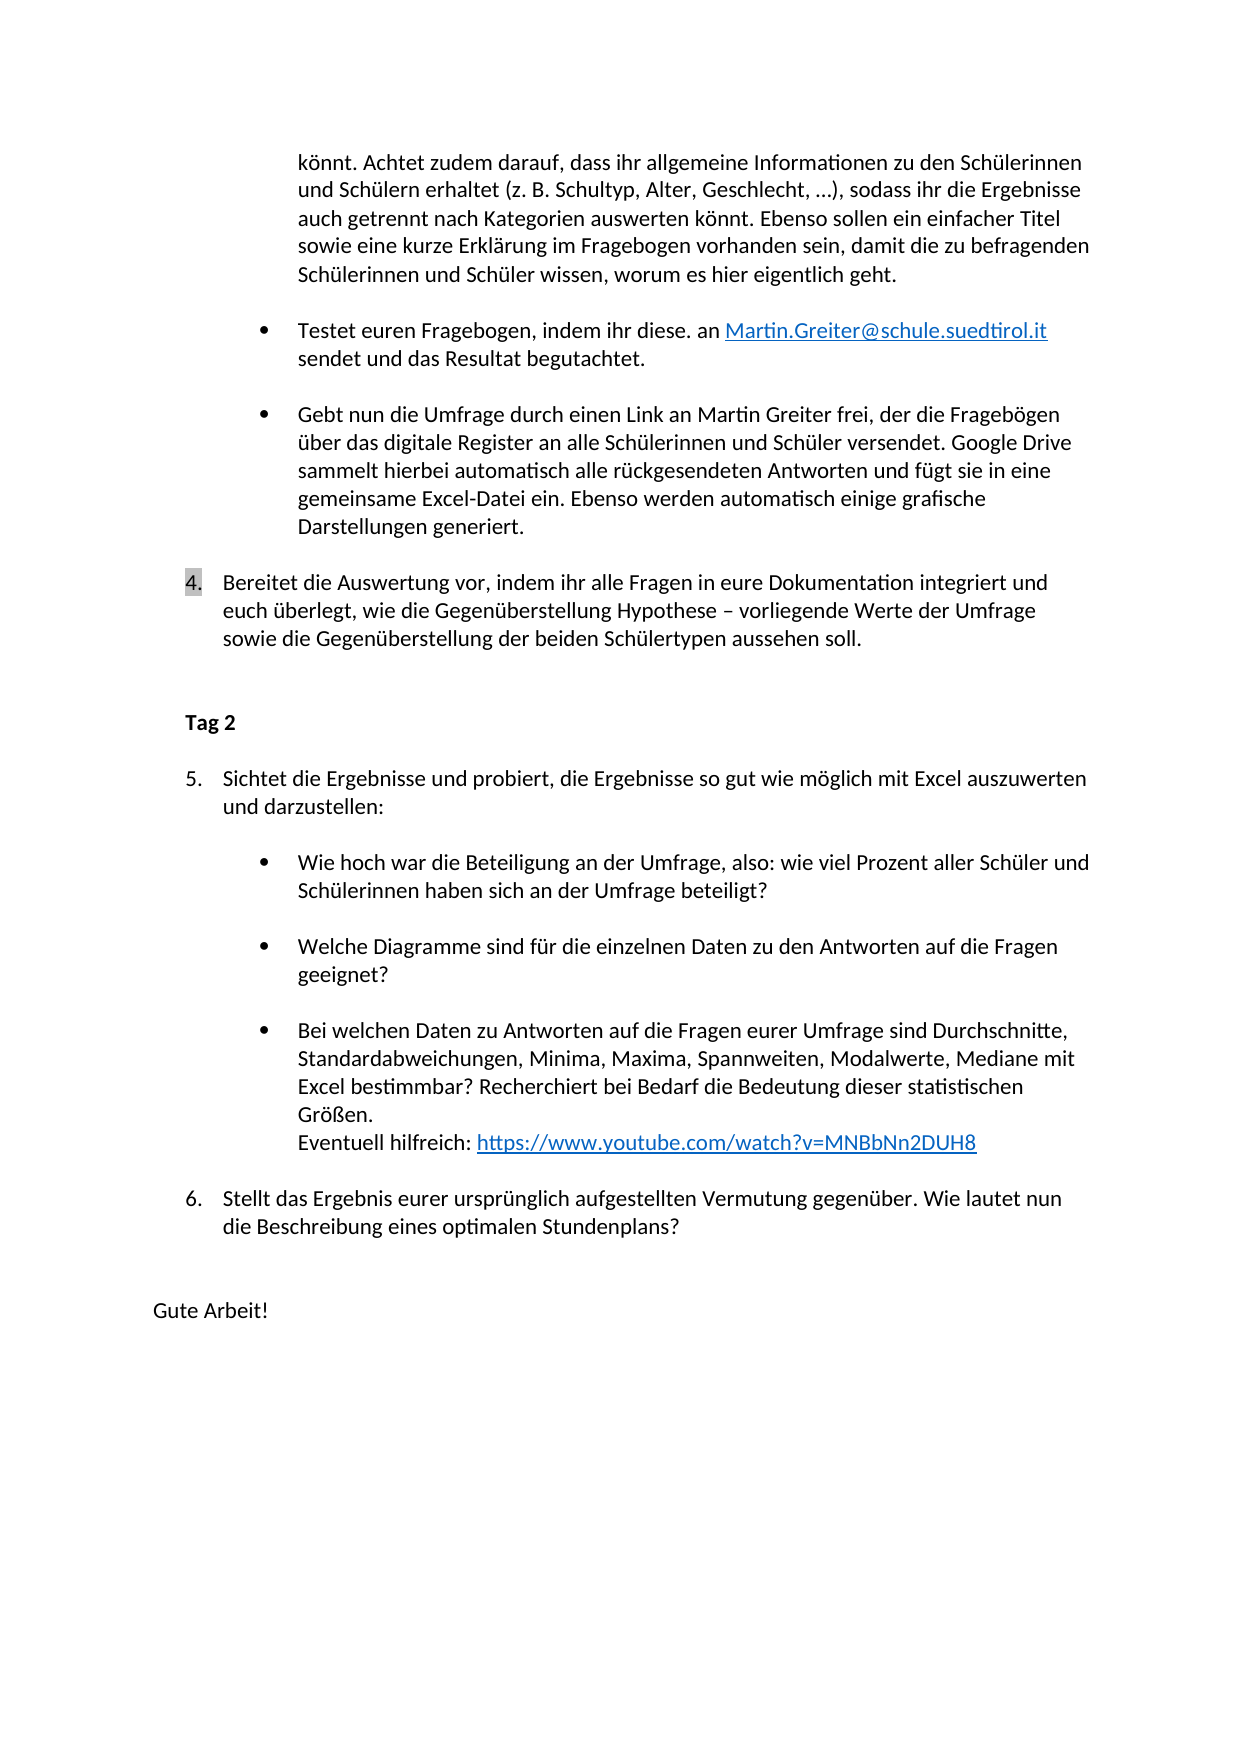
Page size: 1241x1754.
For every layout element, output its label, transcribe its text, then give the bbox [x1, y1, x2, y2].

list Testet euren Fragebogen, indem ihr diese. an Martin.Greiter@schule.suedtirol.it [260, 316, 1093, 344]
text Gute Arbeit! [148, 1296, 1093, 1324]
list Gebt nun die Umfrage durch einen Link an Martin Greiter frei, der die Fragebögen über das digitale Register an alle Schülerinnen und Schüler versendet. Google Drive sammelt hierbei automatisch alle rückgesendeten Antworten und fügt sie in eine gemeinsame Excel-Datei ein. Ebenso werden automatisch einige grafische Darstellungen generiert. [260, 400, 1093, 540]
text Eventuell hilfreich: https://www.youtube.com/watch?v=MNBbNn2DUH8 [298, 1128, 1093, 1156]
list Bereitet die Auswertung vor, indem ihr alle Fragen in eure Dokumentation integriert und euch überlegt, wie die Gegenüberstellung Hypothese – vorliegende Werte der Umfrage sowie die Gegenüberstellung der beiden Schülertypen aussehen soll. [185, 568, 1093, 652]
text Tag 2 [185, 708, 1093, 736]
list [260, 148, 1093, 288]
text sendet und das Resultat begutachtet. [298, 344, 1093, 372]
list Stellt das Ergebnis eurer ursprünglich aufgestellten Vermutung gegenüber. Wie lautet nun die Beschreibung eines optimalen Stundenplans? [185, 1184, 1093, 1240]
list Sichtet die Ergebnisse und probiert, die Ergebnisse so gut wie möglich mit Excel auszuwerten und darzustellen: [185, 764, 1093, 820]
list Welche Diagramme sind für die einzelnen Daten zu den Antworten auf die Fragen geeignet? [260, 932, 1093, 988]
list Bei welchen Daten zu Antworten auf die Fragen eurer Umfrage sind Durchschnitte, Standardabweichungen, Minima, Maxima, Spannweiten, Modalwerte, Mediane mit Excel bestimmbar? Recherchiert bei Bedarf die Bedeutung dieser statistischen Größen. [260, 1016, 1093, 1128]
list Wie hoch war die Beteiligung an der Umfrage, also: wie viel Prozent aller Schüler und Schülerinnen haben sich an der Umfrage beteiligt? [260, 848, 1093, 904]
